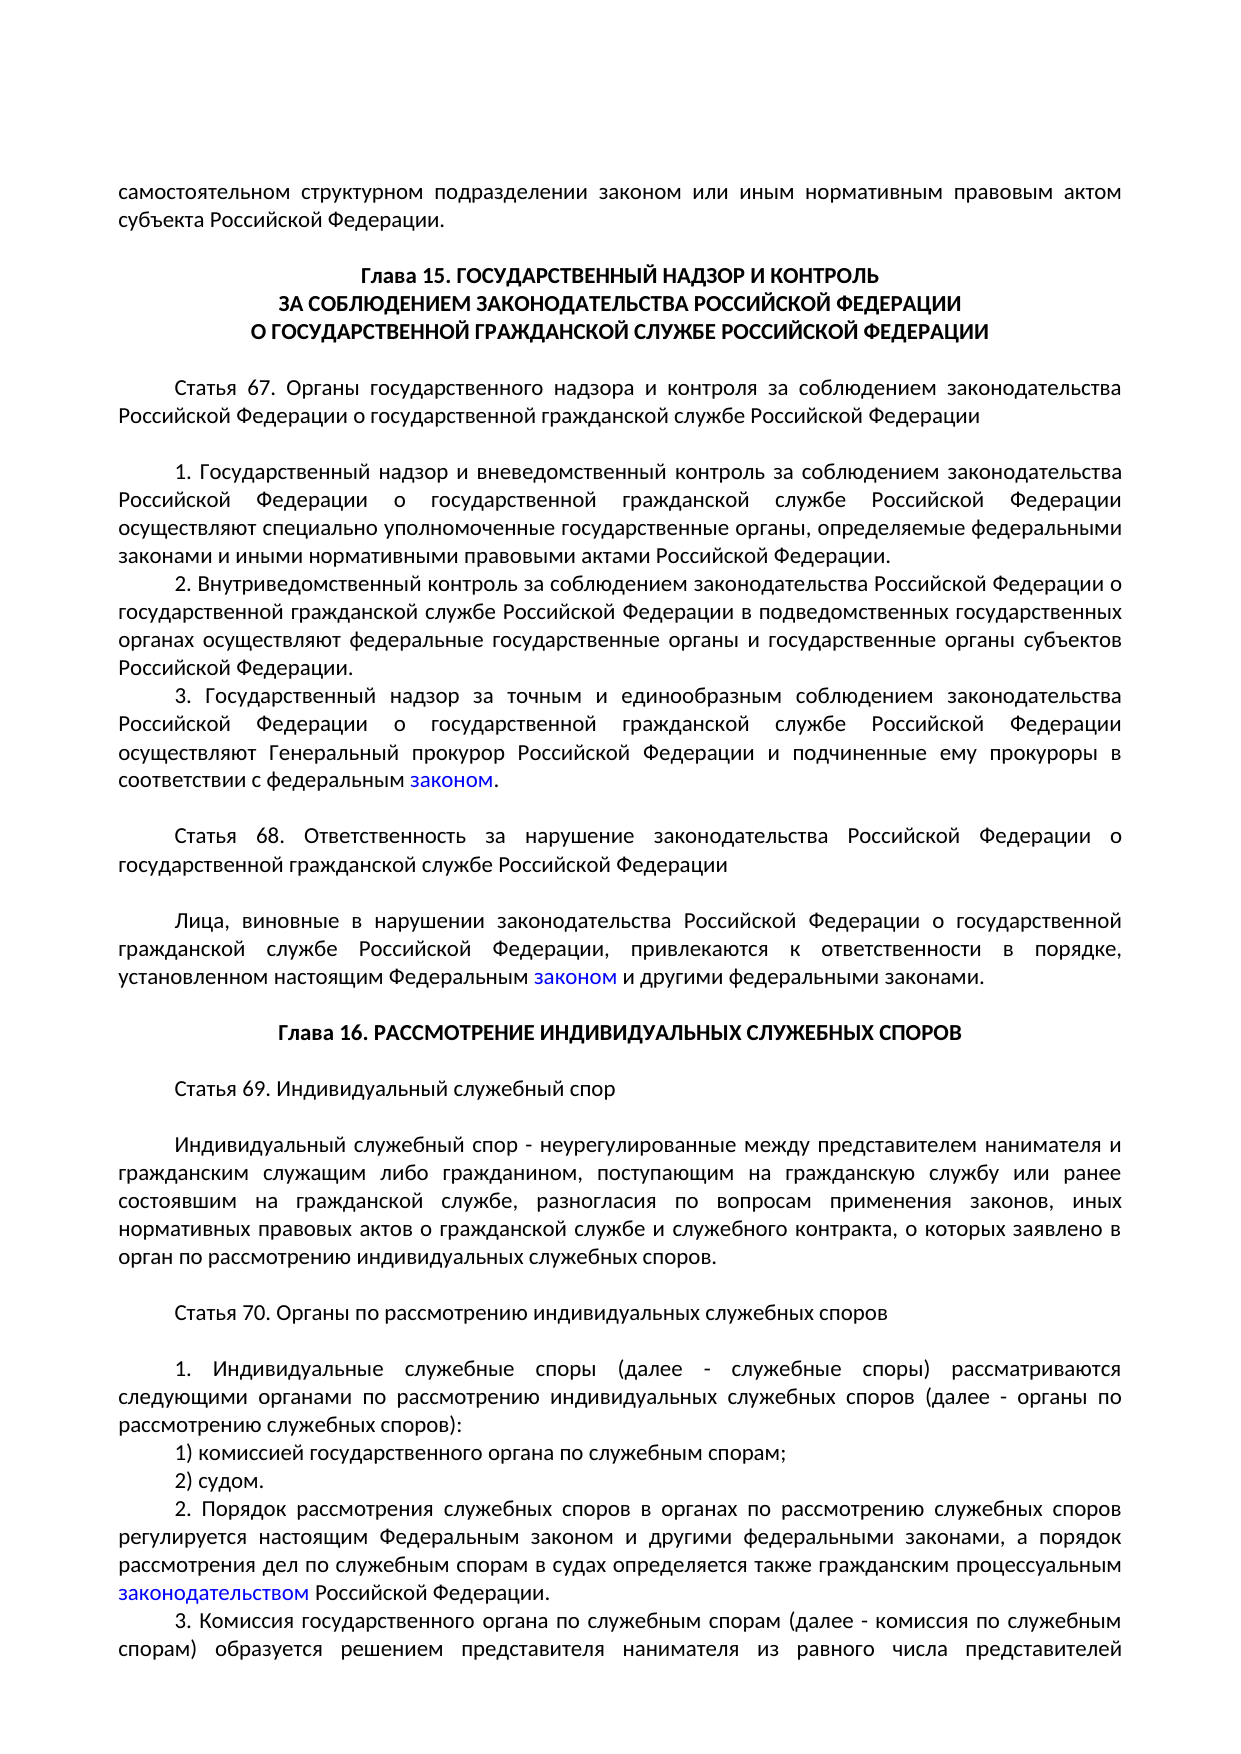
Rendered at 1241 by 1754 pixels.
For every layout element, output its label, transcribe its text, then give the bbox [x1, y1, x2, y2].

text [118, 1606, 1122, 1662]
text Статья 67. Органы государственного надзора и контроля за соблюдением законодательства Российской Федерации о государственной гражданской службе Российской Федерации [118, 373, 1122, 429]
text 2. Внутриведомственный контроль за соблюдением законодательства Российской Федерации о государственной гражданской службе Российской Федерации в подведомственных государственных органах осуществляют федеральные государственные органы и государственные органы субъектов Российской Федерации. [118, 569, 1122, 682]
text Лица, виновные в нарушении законодательства Российской Федерации о государственной гражданской службе Российской Федерации, привлекаются к ответственности в порядке, установленном настоящим Федеральным законом и другими федеральными законами. [118, 906, 1122, 990]
text Статья 68. Ответственность за нарушение законодательства Российской Федерации о государственной гражданской службе Российской Федерации [118, 822, 1122, 878]
text 1. Индивидуальные служебные споры (далее - служебные споры) рассматриваются следующими органами по рассмотрению индивидуальных служебных споров (далее - органы по рассмотрению служебных споров): [118, 1354, 1122, 1438]
text Статья 70. Органы по рассмотрению индивидуальных служебных споров [118, 1298, 1122, 1326]
text 2) судом. [118, 1466, 1122, 1494]
title О ГОСУДАРСТВЕННОЙ ГРАЖДАНСКОЙ СЛУЖБЕ РОССИЙСКОЙ ФЕДЕРАЦИИ [118, 317, 1122, 345]
text 3. Государственный надзор за точным и единообразным соблюдением законодательства Российской Федерации о государственной гражданской службе Российской Федерации осуществляют Генеральный прокурор Российской Федерации и подчиненные ему прокуроры в соответствии с федеральным законом. [118, 682, 1122, 794]
text 1) комиссией государственного органа по служебным спорам; [118, 1438, 1122, 1466]
title ЗА СОБЛЮДЕНИЕМ ЗАКОНОДАТЕЛЬСТВА РОССИЙСКОЙ ФЕДЕРАЦИИ [118, 289, 1122, 317]
title Глава 15. ГОСУДАРСТВЕННЫЙ НАДЗОР И КОНТРОЛЬ [118, 261, 1122, 289]
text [118, 177, 1122, 233]
text 2. Порядок рассмотрения служебных споров в органах по рассмотрению служебных споров регулируется настоящим Федеральным законом и другими федеральными законами, а порядок рассмотрения дел по служебным спорам в судах определяется также гражданским процессуальным законодательством Российской Федерации. [118, 1494, 1122, 1606]
text Индивидуальный служебный спор - неурегулированные между представителем нанимателя и гражданским служащим либо гражданином, поступающим на гражданскую службу или ранее состоявшим на гражданской службе, разногласия по вопросам применения законов, иных нормативных правовых актов о гражданской службе и служебного контракта, о которых заявлено в орган по рассмотрению индивидуальных служебных споров. [118, 1130, 1122, 1270]
text 1. Государственный надзор и вневедомственный контроль за соблюдением законодательства Российской Федерации о государственной гражданской службе Российской Федерации осуществляют специально уполномоченные государственные органы, определяемые федеральными законами и иными нормативными правовыми актами Российской Федерации. [118, 457, 1122, 569]
title Глава 16. РАССМОТРЕНИЕ ИНДИВИДУАЛЬНЫХ СЛУЖЕБНЫХ СПОРОВ [118, 1018, 1122, 1046]
text Статья 69. Индивидуальный служебный спор [118, 1074, 1122, 1102]
